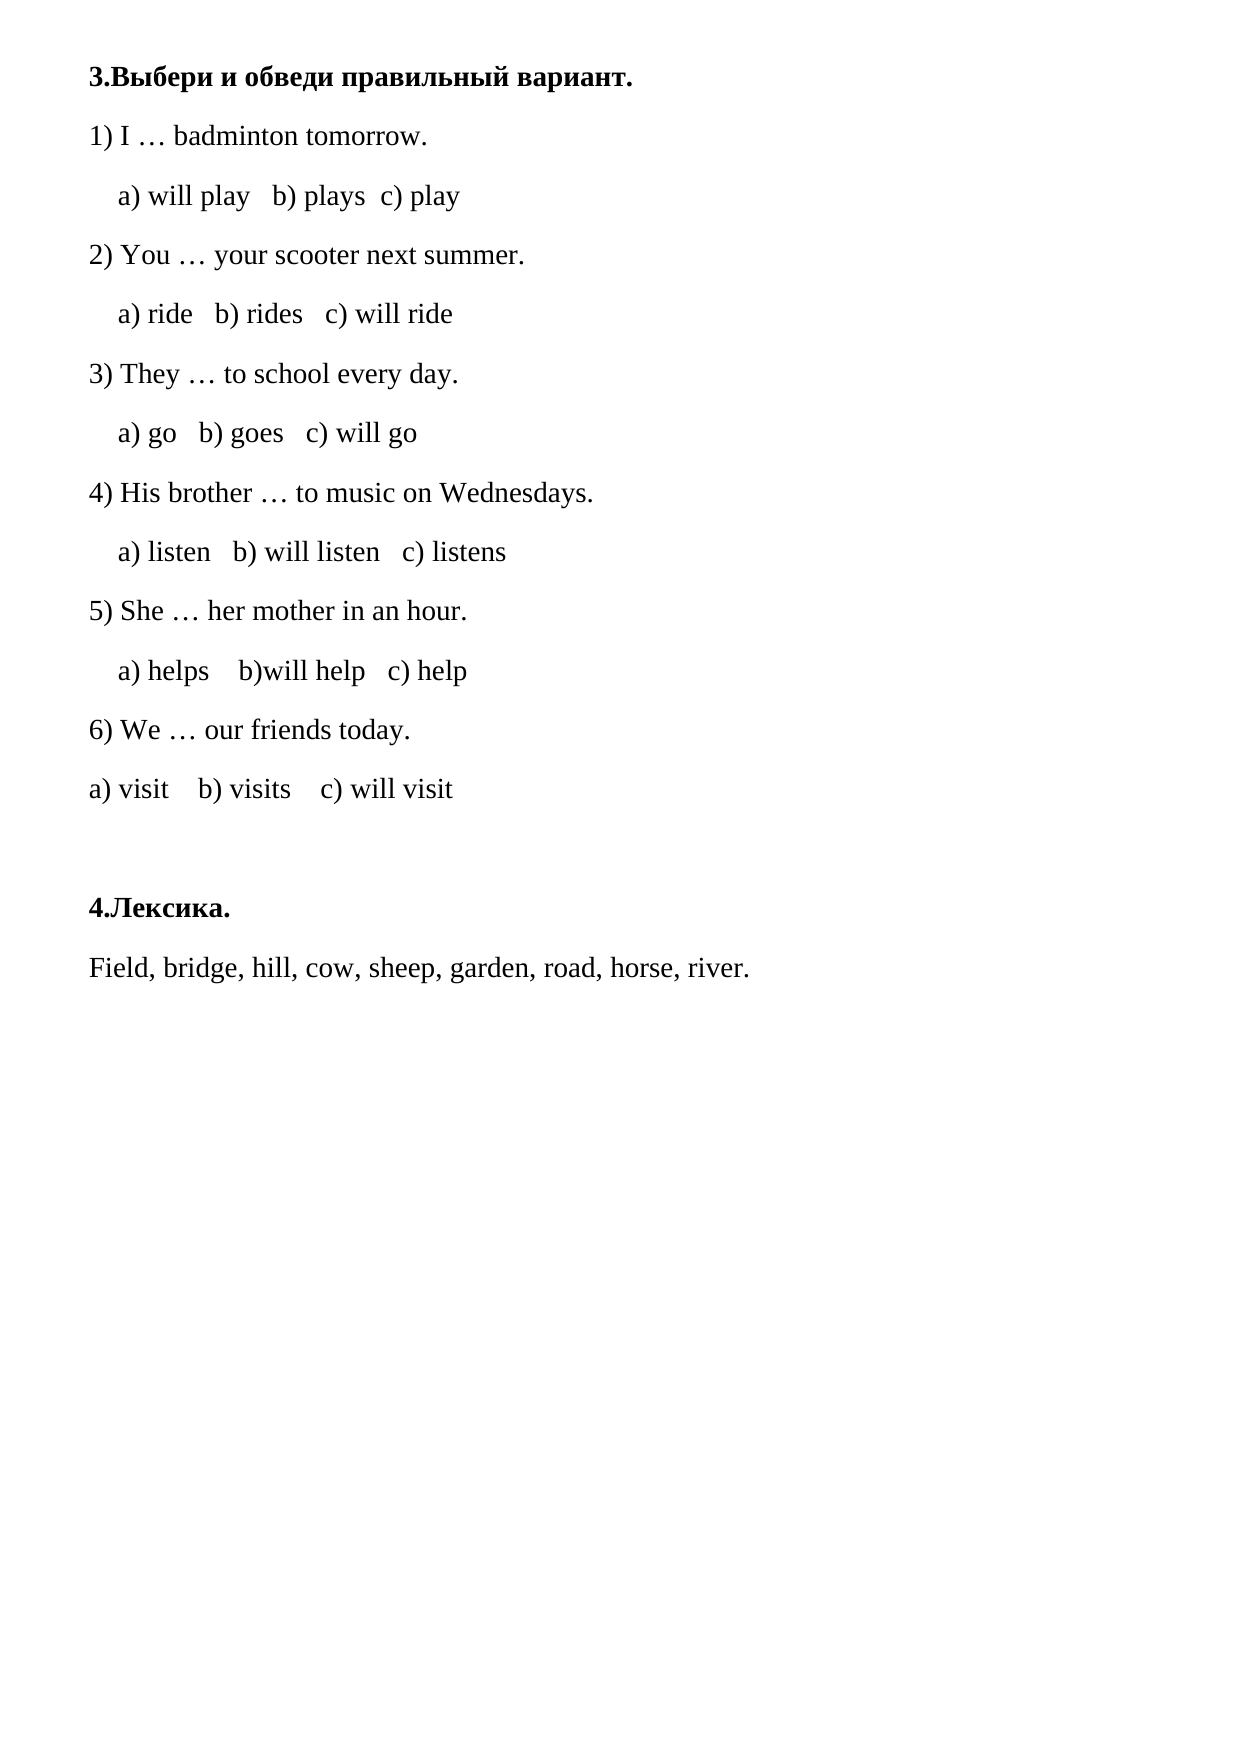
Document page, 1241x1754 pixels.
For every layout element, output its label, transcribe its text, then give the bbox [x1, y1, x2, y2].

text a) listen b) will listen c) listens [88, 534, 1152, 568]
text 1) I … badminton tomorrow. [88, 118, 1152, 152]
text 3.Выбери и обведи правильный вариант. [88, 59, 1152, 93]
text 4.Лексика. [88, 890, 1152, 924]
text a) visit b) visits c) will visit [88, 772, 1152, 805]
text 2) You … your scooter next summer. [88, 237, 1152, 271]
text Field, bridge, hill, cow, sheep, garden, road, horse, river. [88, 950, 1152, 983]
text a) ride b) rides c) will ride [88, 297, 1152, 330]
text a) go b) goes c) will go [88, 415, 1152, 449]
text a) will play b) plays c) play [88, 178, 1152, 211]
text 4) His brother … to music on Wednesdays. [88, 475, 1152, 508]
text 5) She … her mother in an hour. [88, 593, 1152, 627]
text 3) They … to school every day. [88, 356, 1152, 389]
text a) helps b)will help c) help [88, 653, 1152, 686]
text 6) We … our friends today. [88, 712, 1152, 746]
